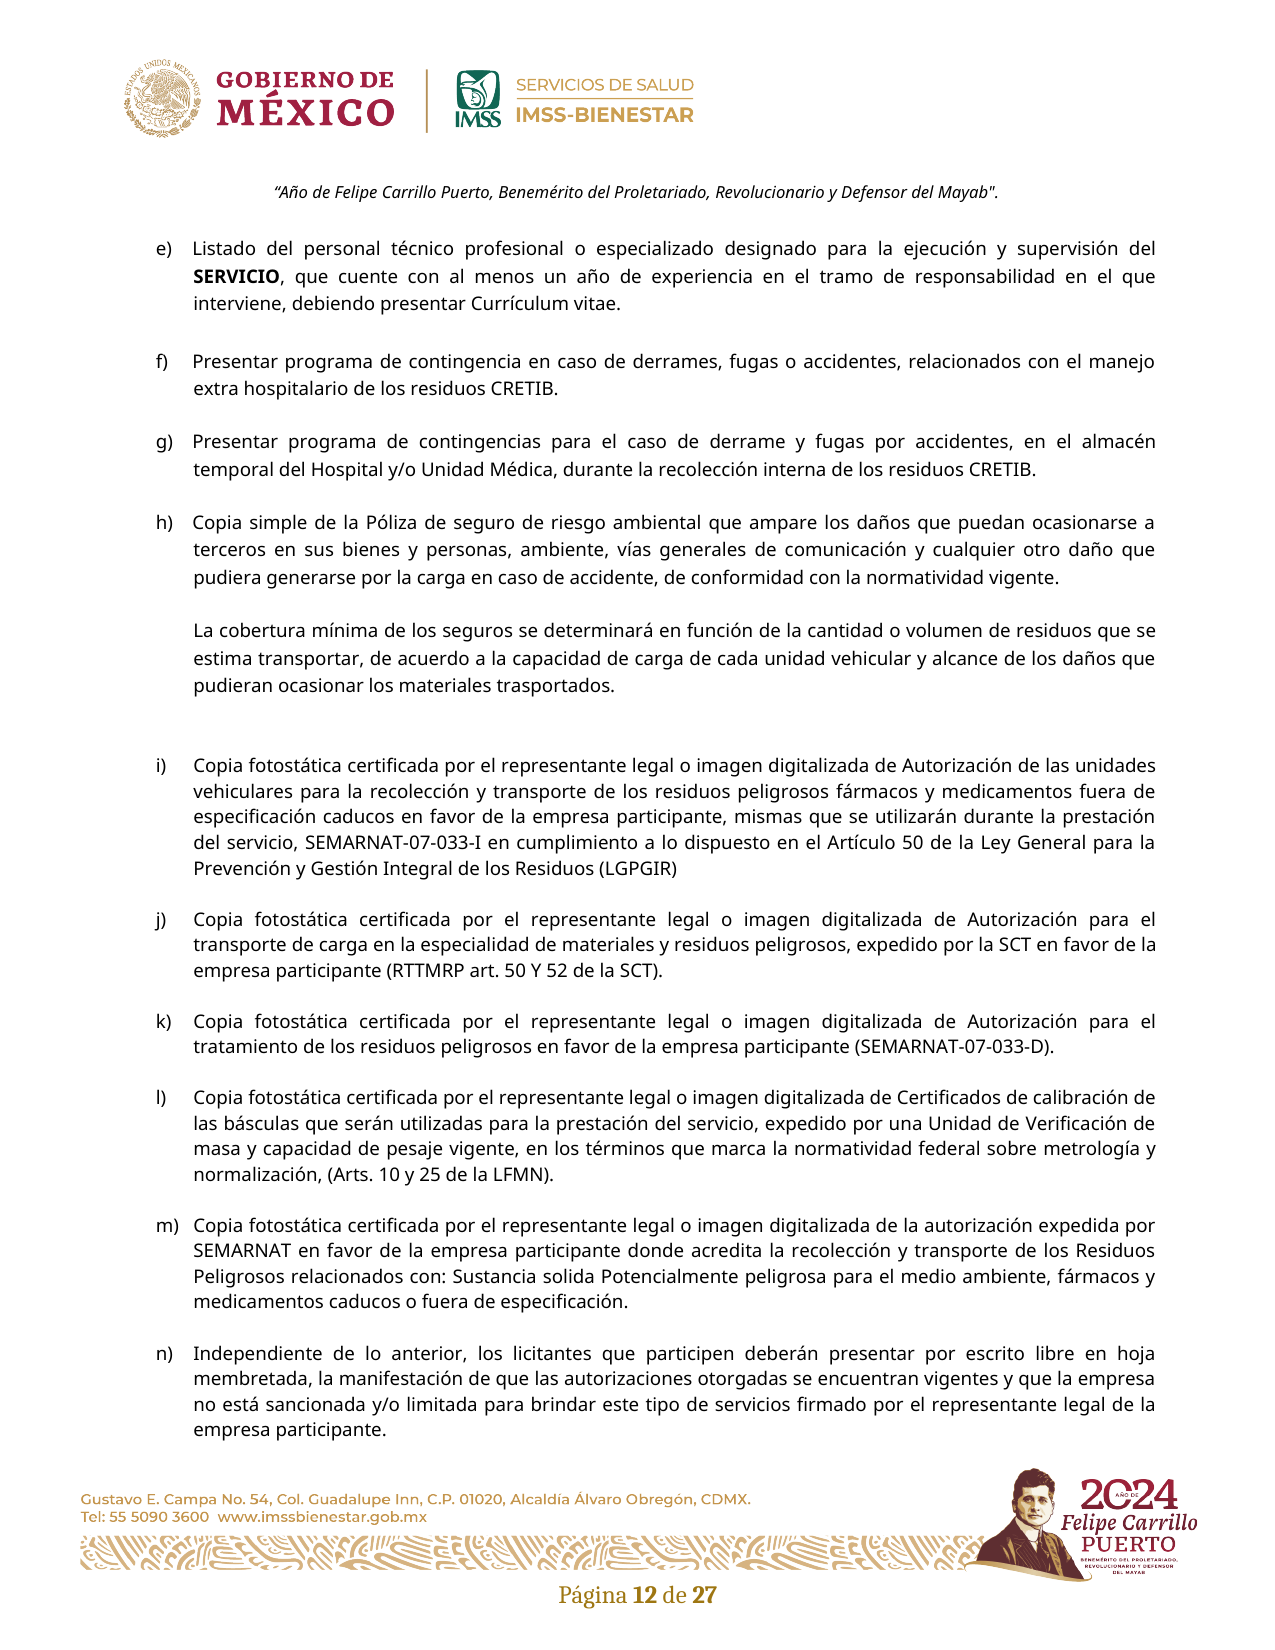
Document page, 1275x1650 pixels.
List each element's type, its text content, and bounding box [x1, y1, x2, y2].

picture [72, 1457, 1203, 1592]
list Copia fotostática certificada por el representante legal o imagen digitalizada de Autorización para el tratamiento de los residuos peligrosos en favor de la empresa participante (SEMARNAT-07-033-D). [156, 1008, 1157, 1059]
list Copia fotostática certificada por el representante legal o imagen digitalizada de Certificados de calibración de las básculas que serán utilizadas para la prestación del servicio, expedido por una Unidad de Verificación de masa y capacidad de pesaje vigente, en los términos que marca la normatividad federal sobre metrología y normalización, (Arts. 10 y 25 de la LFMN). [156, 1084, 1157, 1187]
list Presentar programa de contingencia en caso de derrames, fugas o accidentes, relacionados con el manejo extra hospitalario de los residuos CRETIB. [156, 348, 1157, 401]
list Independiente de lo anterior, los licitantes que participen deberán presentar por escrito libre en hoja membretada, la manifestación de que las autorizaciones otorgadas se encuentran vigentes y que la empresa no está sancionada y/o limitada para brindar este tipo de servicios firmado por el representante legal de la empresa participante. [156, 1340, 1157, 1442]
list Copia fotostática certificada por el representante legal o imagen digitalizada de Autorización para el transporte de carga en la especialidad de materiales y residuos peligrosos, expedido por la SCT en favor de la empresa participante (RTTMRP art. 50 Y 52 de la SCT). [156, 906, 1157, 982]
list Presentar programa de contingencias para el caso de derrame y fugas por accidentes, en el almacén temporal del Hospital y/o Unidad Médica, durante la recolección interna de los residuos CRETIB. [156, 429, 1157, 482]
list Listado del personal técnico profesional o especializado designado para la ejecución y supervisión del SERVICIO, que cuente con al menos un año de experiencia en el tramo de responsabilidad en el que interviene, debiendo presentar Currículum vitae. [156, 236, 1157, 316]
list Copia simple de la Póliza de seguro de riesgo ambiental que ampare los daños que puedan ocasionarse a terceros en sus bienes y personas, ambiente, vías generales de comunicación y cualquier otro daño que pudiera generarse por la carga en caso de accidente, de conformidad con la normatividad vigente. [156, 509, 1157, 590]
list Copia fotostática certificada por el representante legal o imagen digitalizada de Autorización de las unidades vehiculares para la recolección y transporte de los residuos peligrosos fármacos y medicamentos fuera de especificación caducos en favor de la empresa participante, mismas que se utilizarán durante la prestación del servicio, SEMARNAT-07-033-I en cumplimiento a lo dispuesto en el Artículo 50 de la Ley General para la Prevención y Gestión Integral de los Residuos (LGPGIR) [156, 753, 1157, 880]
list La cobertura mínima de los seguros se determinará en función de la cantidad o volumen de residuos que se estima transportar, de acuerdo a la capacidad de carga de cada unidad vehicular y alcance de los daños que pudieran ocasionar los materiales trasportados. [193, 617, 1157, 698]
list Copia fotostática certificada por el representante legal o imagen digitalizada de la autorización expedida por SEMARNAT en favor de la empresa participante donde acredita la recolección y transporte de los Residuos Peligrosos relacionados con: Sustancia solida Potencialmente peligrosa para el medio ambiente, fármacos y medicamentos caducos o fuera de especificación. [156, 1212, 1157, 1314]
picture [118, 55, 700, 146]
